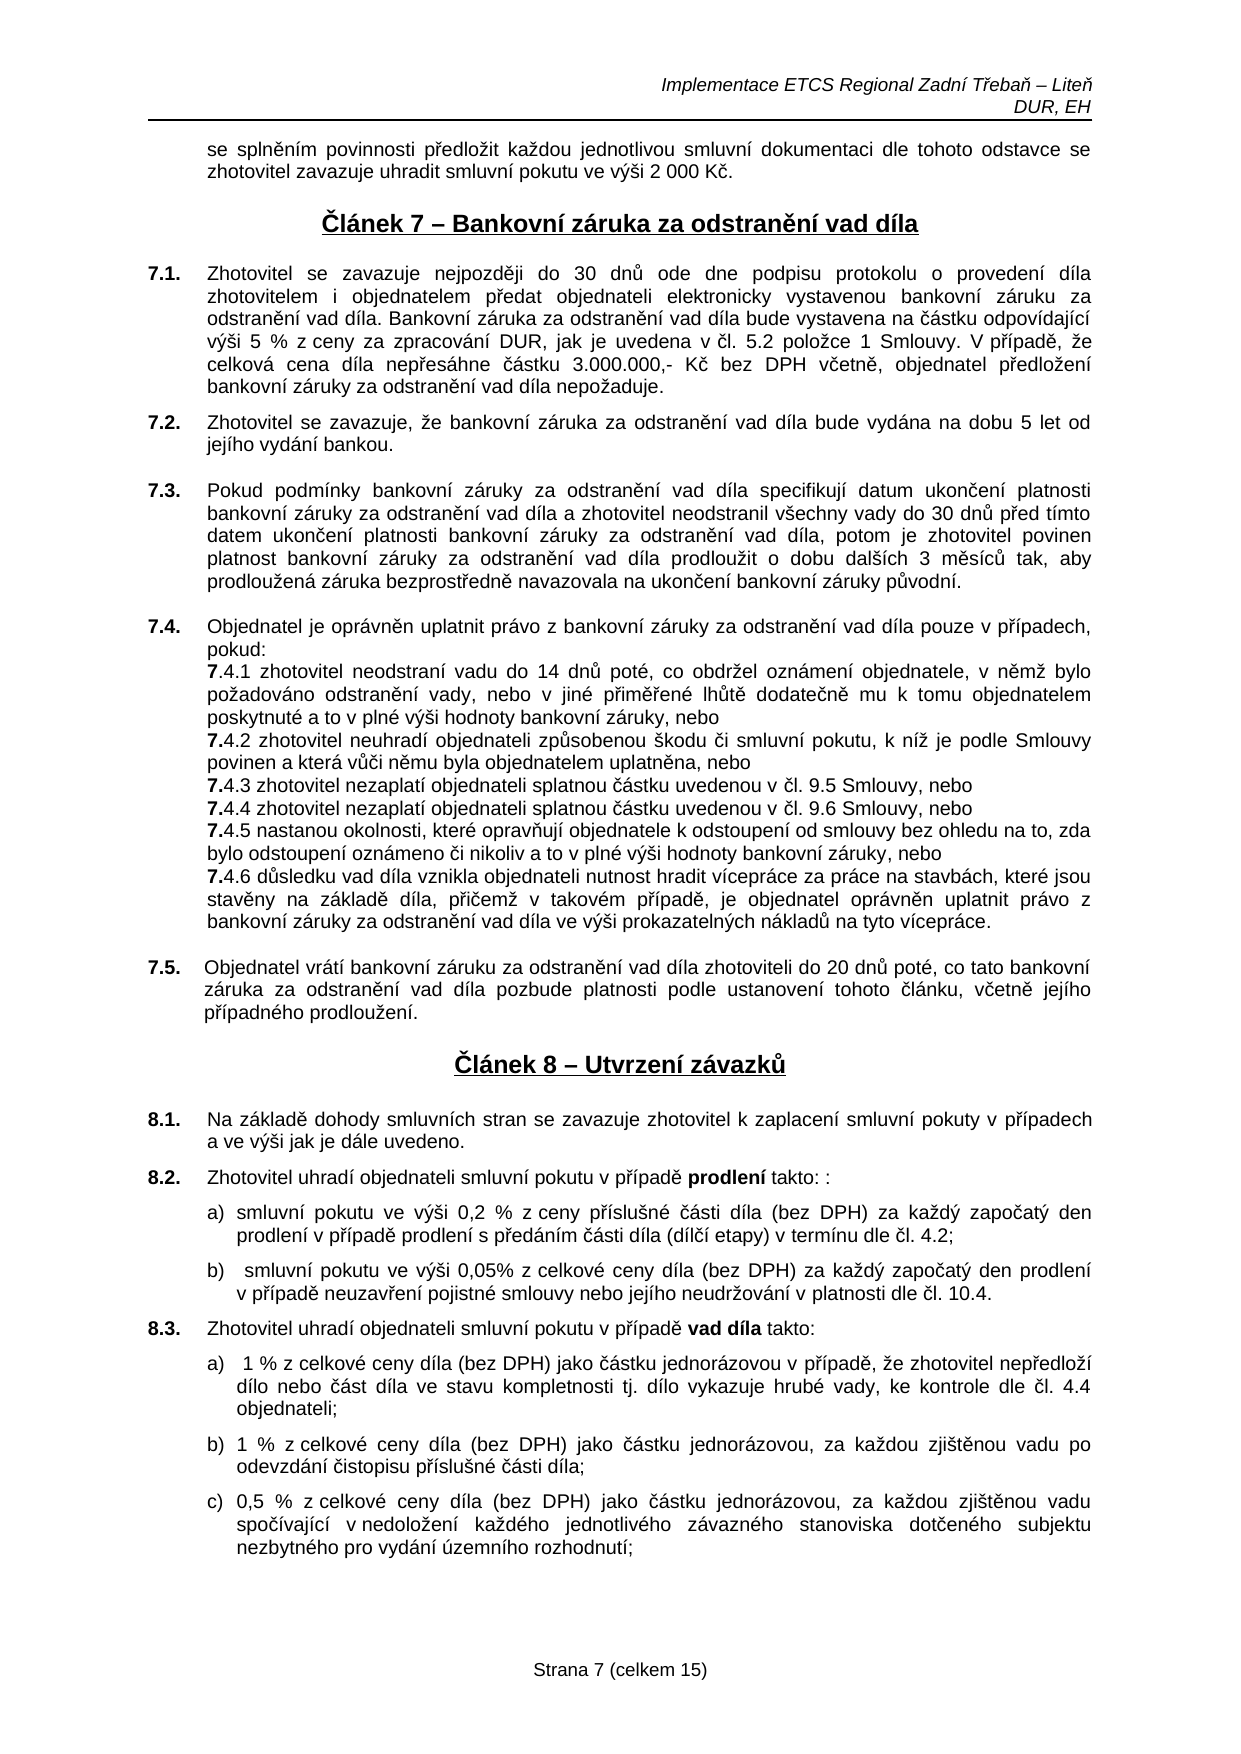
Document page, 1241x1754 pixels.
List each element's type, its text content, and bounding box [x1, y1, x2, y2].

text 7.1. Zhotovitel se zavazuje nejpozději do 30 dnů ode dne podpisu protokolu o provedení díla zhotovitelem i objednatelem předat objednateli elektronicky vystavenou bankovní záruku za odstranění vad díla. Bankovní záruka za odstranění vad díla bude vystavena na částku odpovídající výši 5 % z ceny za zpracování DUR, jak je uvedena v čl. 5.2 položce 1 Smlouvy. V případě, že celková cena díla nepřesáhne částku 3.000.000,- Kč bez DPH včetně, objednatel předložení bankovní záruky za odstranění vad díla nepožaduje. [148, 262, 1092, 398]
text 7.3. Pokud podmínky bankovní záruky za odstranění vad díla specifikují datum ukončení platnosti bankovní záruky za odstranění vad díla a zhotovitel neodstranil všechny vady do 30 dnů před tímto datem ukončení platnosti bankovní záruky za odstranění vad díla, potom je zhotovitel povinen platnost bankovní záruky za odstranění vad díla prodloužit o dobu dalších 3 měsíců tak, aby prodloužená záruka bezprostředně navazovala na ukončení bankovní záruky původní. [148, 479, 1092, 592]
text 7.4.3 zhotovitel nezaplatí objednateli splatnou částku uvedenou v čl. 9.5 Smlouvy, nebo [148, 774, 1092, 797]
text 7.2. Zhotovitel se zavazuje, že bankovní záruka za odstranění vad díla bude vydána na dobu 5 let od jejího vydání bankou. [148, 411, 1092, 456]
text 7.4.1 zhotovitel neodstraní vadu do 14 dnů poté, co obdržel oznámení objednatele, v němž bylo požadováno odstranění vady, nebo v jiné přiměřené lhůtě dodatečně mu k tomu objednatelem poskytnuté a to v plné výši hodnoty bankovní záruky, nebo [148, 660, 1092, 728]
text a) smluvní pokutu ve výši 0,2 % z ceny příslušné části díla (bez DPH) za každý započatý den prodlení v případě prodlení s předáním části díla (dílčí etapy) v termínu dle čl. 4.2; [207, 1201, 1092, 1246]
text b) smluvní pokutu ve výši 0,05% z celkové ceny díla (bez DPH) za každý započatý den prodlení v případě neuzavření pojistné smlouvy nebo jejího neudržování v platnosti dle čl. 10.4. [207, 1259, 1092, 1304]
subtitle 8.3. Zhotovitel uhradí objednateli smluvní pokutu v případě vad díla takto: [148, 1317, 1092, 1339]
text 7.4.4 zhotovitel nezaplatí objednateli splatnou částku uvedenou v čl. 9.6 Smlouvy, nebo [148, 797, 1092, 819]
text 7.4. Objednatel je oprávněn uplatnit právo z bankovní záruky za odstranění vad díla pouze v případech, pokud: [148, 615, 1092, 660]
text a) 1 % z celkové ceny díla (bez DPH) jako částku jednorázovou v případě, že zhotovitel nepředloží dílo nebo část díla ve stavu kompletnosti tj. dílo vykazuje hrubé vady, ke kontrole dle čl. 4.4 objednateli; [207, 1352, 1092, 1420]
text c) 0,5 % z celkové ceny díla (bez DPH) jako částku jednorázovou, za každou zjištěnou vadu spočívající v nedoložení každého jednotlivého závazného stanoviska dotčeného subjektu nezbytného pro vydání územního rozhodnutí; [207, 1490, 1092, 1558]
text 7.5. Objednatel vrátí bankovní záruku za odstranění vad díla zhotoviteli do 20 dnů poté, co tato bankovní záruka za odstranění vad díla pozbude platnosti podle ustanovení tohoto článku, včetně jejího případného prodloužení. [148, 956, 1092, 1024]
text 8.1. Na základě dohody smluvních stran se zavazuje zhotovitel k zaplacení smluvní pokuty v případech a ve výši jak je dále uvedeno. [148, 1108, 1092, 1153]
text 7.4.2 zhotovitel neuhradí objednateli způsobenou škodu či smluvní pokutu, k níž je podle Smlouvy povinen a která vůči němu byla objednatelem uplatněna, nebo [148, 728, 1092, 774]
text 7.4.6 důsledku vad díla vznikla objednateli nutnost hradit vícepráce za práce na stavbách, které jsou stavěny na základě díla, přičemž v takovém případě, je objednatel oprávněn uplatnit právo z bankovní záruky za odstranění vad díla ve výši prokazatelných nákladů na tyto vícepráce. [148, 865, 1092, 933]
subtitle Článek 8 – Utvrzení závazků [148, 1050, 1092, 1079]
subtitle Článek 7 – Bankovní záruka za odstranění vad díla [148, 209, 1092, 238]
text b) 1 % z celkové ceny díla (bez DPH) jako částku jednorázovou, za každou zjištěnou vadu po odevzdání čistopisu příslušné části díla; [207, 1432, 1092, 1478]
subtitle 8.2. Zhotovitel uhradí objednateli smluvní pokutu v případě prodlení takto: : [148, 1166, 1092, 1188]
text 7.4.5 nastanou okolnosti, které opravňují objednatele k odstoupení od smlouvy bez ohledu na to, zda bylo odstoupení oznámeno či nikoliv a to v plné výši hodnoty bankovní záruky, nebo [148, 819, 1092, 865]
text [148, 137, 1092, 183]
